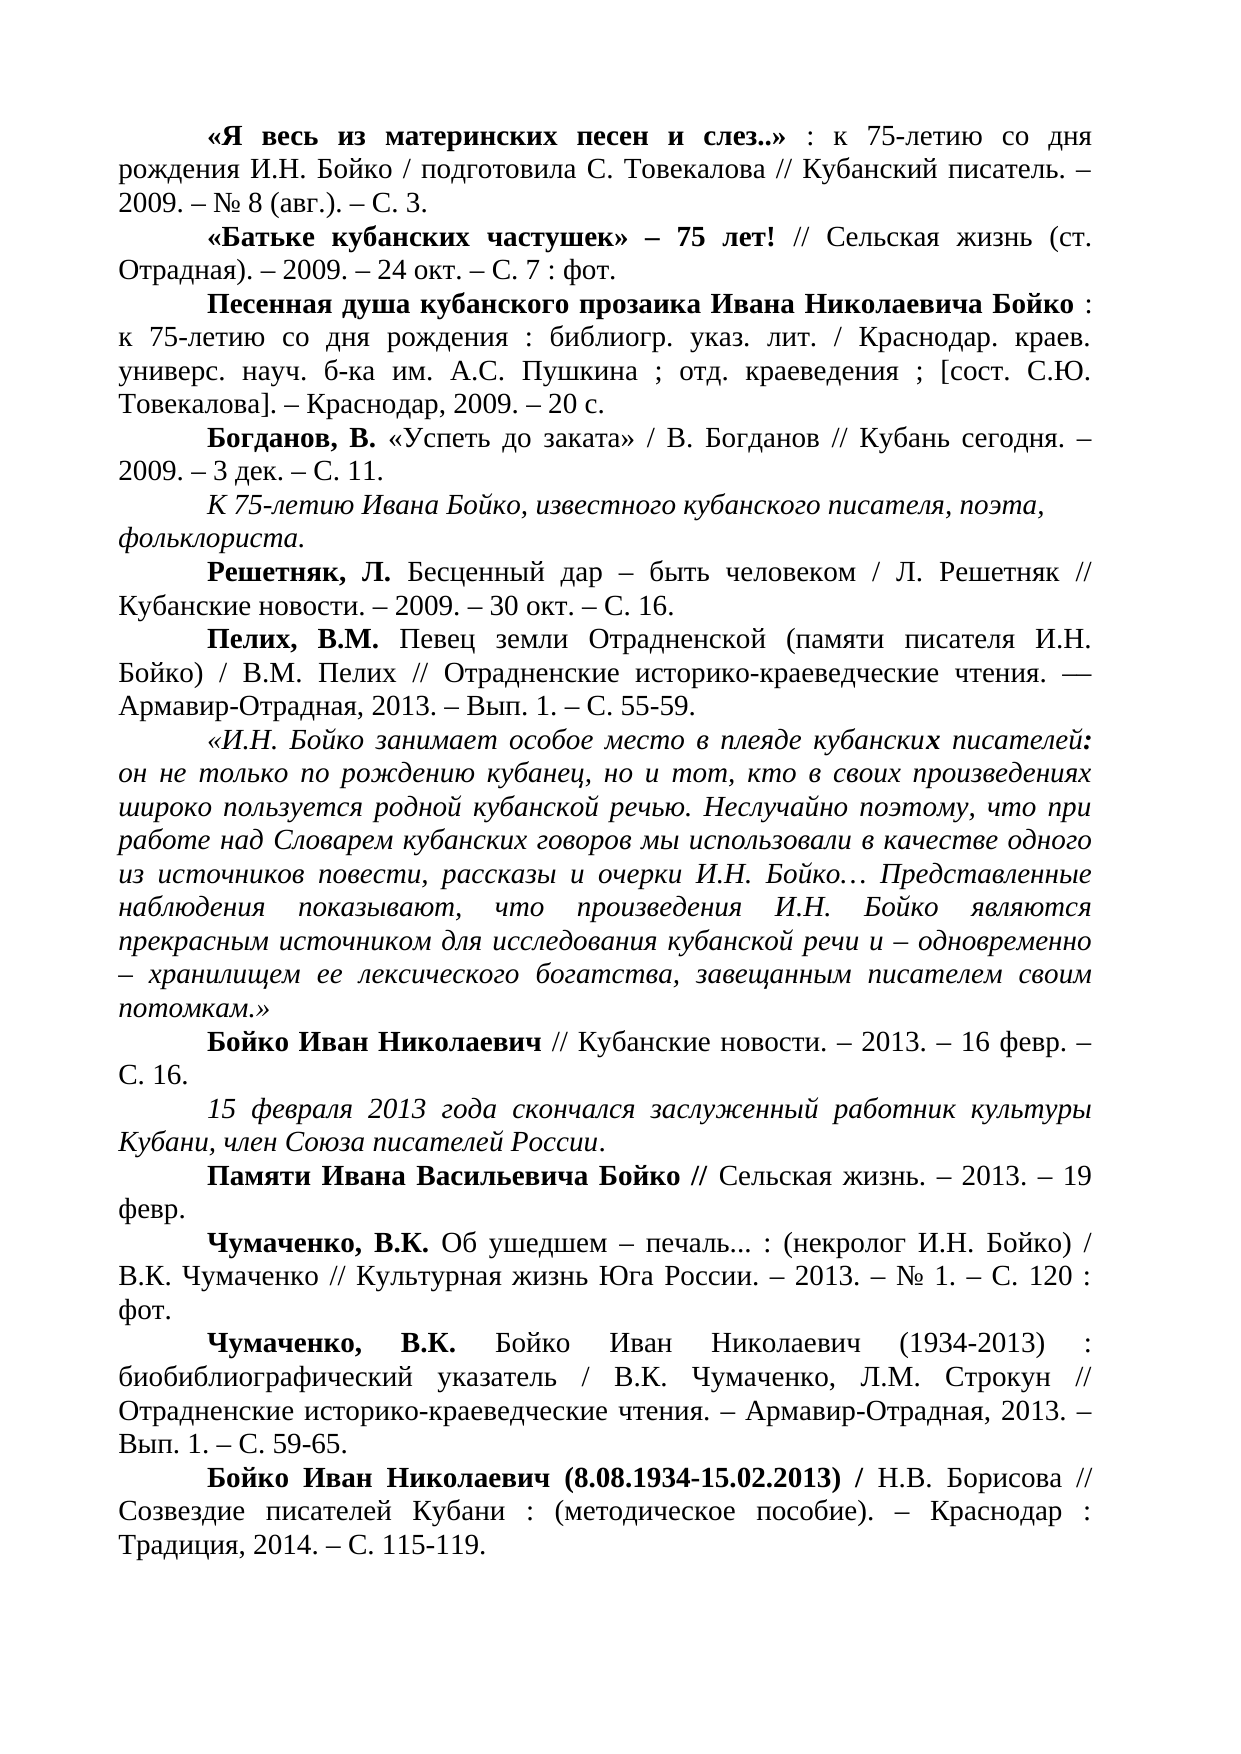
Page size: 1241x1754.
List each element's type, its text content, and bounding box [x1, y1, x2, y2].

text 15 февраля 2013 года скончался заслуженный работник культуры Кубани, член Союза писателей России. [118, 1091, 1092, 1158]
text «Я весь из материнских песен и слез..» : к 75-летию со дня рождения И.Н. Бойко / подготовила С. Товекалова // Кубанский писатель. – 2009. – № 8 (авг.). – С. 3. [118, 118, 1092, 219]
text К 75-летию Ивана Бойко, известного кубанского писателя, поэта, фольклориста. [118, 487, 1092, 554]
text Чумаченко, В.К. Бойко Иван Николаевич (1934-2013) : биобиблиографический указатель / В.К. Чумаченко, Л.М. Строкун // Отрадненские историко-краеведческие чтения. – Армавир-Отрадная, 2013. – Вып. 1. – С. 59-65. [118, 1326, 1092, 1460]
text Чумаченко, В.К. Об ушедшем – печаль... : (некролог И.Н. Бойко) / В.К. Чумаченко // Культурная жизнь Юга России. – 2013. – № 1. – С. 120 : фот. [118, 1225, 1092, 1326]
text Бойко Иван Николаевич // Кубанские новости. – 2013. – 16 февр. – С. 16. [118, 1024, 1092, 1091]
text «Батьке кубанских частушек» – 75 лет! // Сельская жизнь (ст. Отрадная). – 2009. – 24 окт. – С. 7 : фот. [118, 219, 1092, 286]
text «И.Н. Бойко занимает особое место в плеяде кубанских писателей: он не только по рождению кубанец, но и тот, кто в своих произведениях широко пользуется родной кубанской речью. Неслучайно поэтому, что при работе над Словарем кубанских говоров мы использовали в качестве одного из источников повести, рассказы и очерки И.Н. Бойко… Представленные наблюдения показывают, что произведения И.Н. Бойко являются прекрасным источником для исследования кубанской речи и – одновременно – хранилищем ее лексического богатства, завещанным писателем своим потомкам.» [118, 722, 1092, 1024]
text Решетняк, Л. Бесценный дар – быть человеком / Л. Решетняк // Кубанские новости. – 2009. – 30 окт. – С. 16. [118, 554, 1092, 621]
text Песенная душа кубанского прозаика Ивана Николаевича Бойко : к 75-летию со дня рождения : библиогр. указ. лит. / Краснодар. краев. универс. науч. б-ка им. А.С. Пушкина ; отд. краеведения ; [сост. С.Ю. Товекалова]. – Краснодар, 2009. – 20 с. [118, 286, 1092, 420]
text Бойко Иван Николаевич (8.08.1934-15.02.2013) / Н.В. Борисова // Созвездие писателей Кубани : (методическое пособие). – Краснодар : Традиция, 2014. – С. 115-119. [118, 1460, 1092, 1560]
text Богданов, В. «Успеть до заката» / В. Богданов // Кубань сегодня. – 2009. – 3 дек. – С. 11. [118, 420, 1092, 487]
text Пелих, В.М. Певец земли Отрадненской (памяти писателя И.Н. Бойко) / В.М. Пелих // Отрадненские историко-краеведческие чтения. –– Армавир-Отрадная, 2013. – Вып. 1. – С. 55-59. [118, 621, 1092, 722]
text Памяти Ивана Васильевича Бойко // Сельская жизнь. – 2013. – 19 февр. [118, 1158, 1092, 1225]
